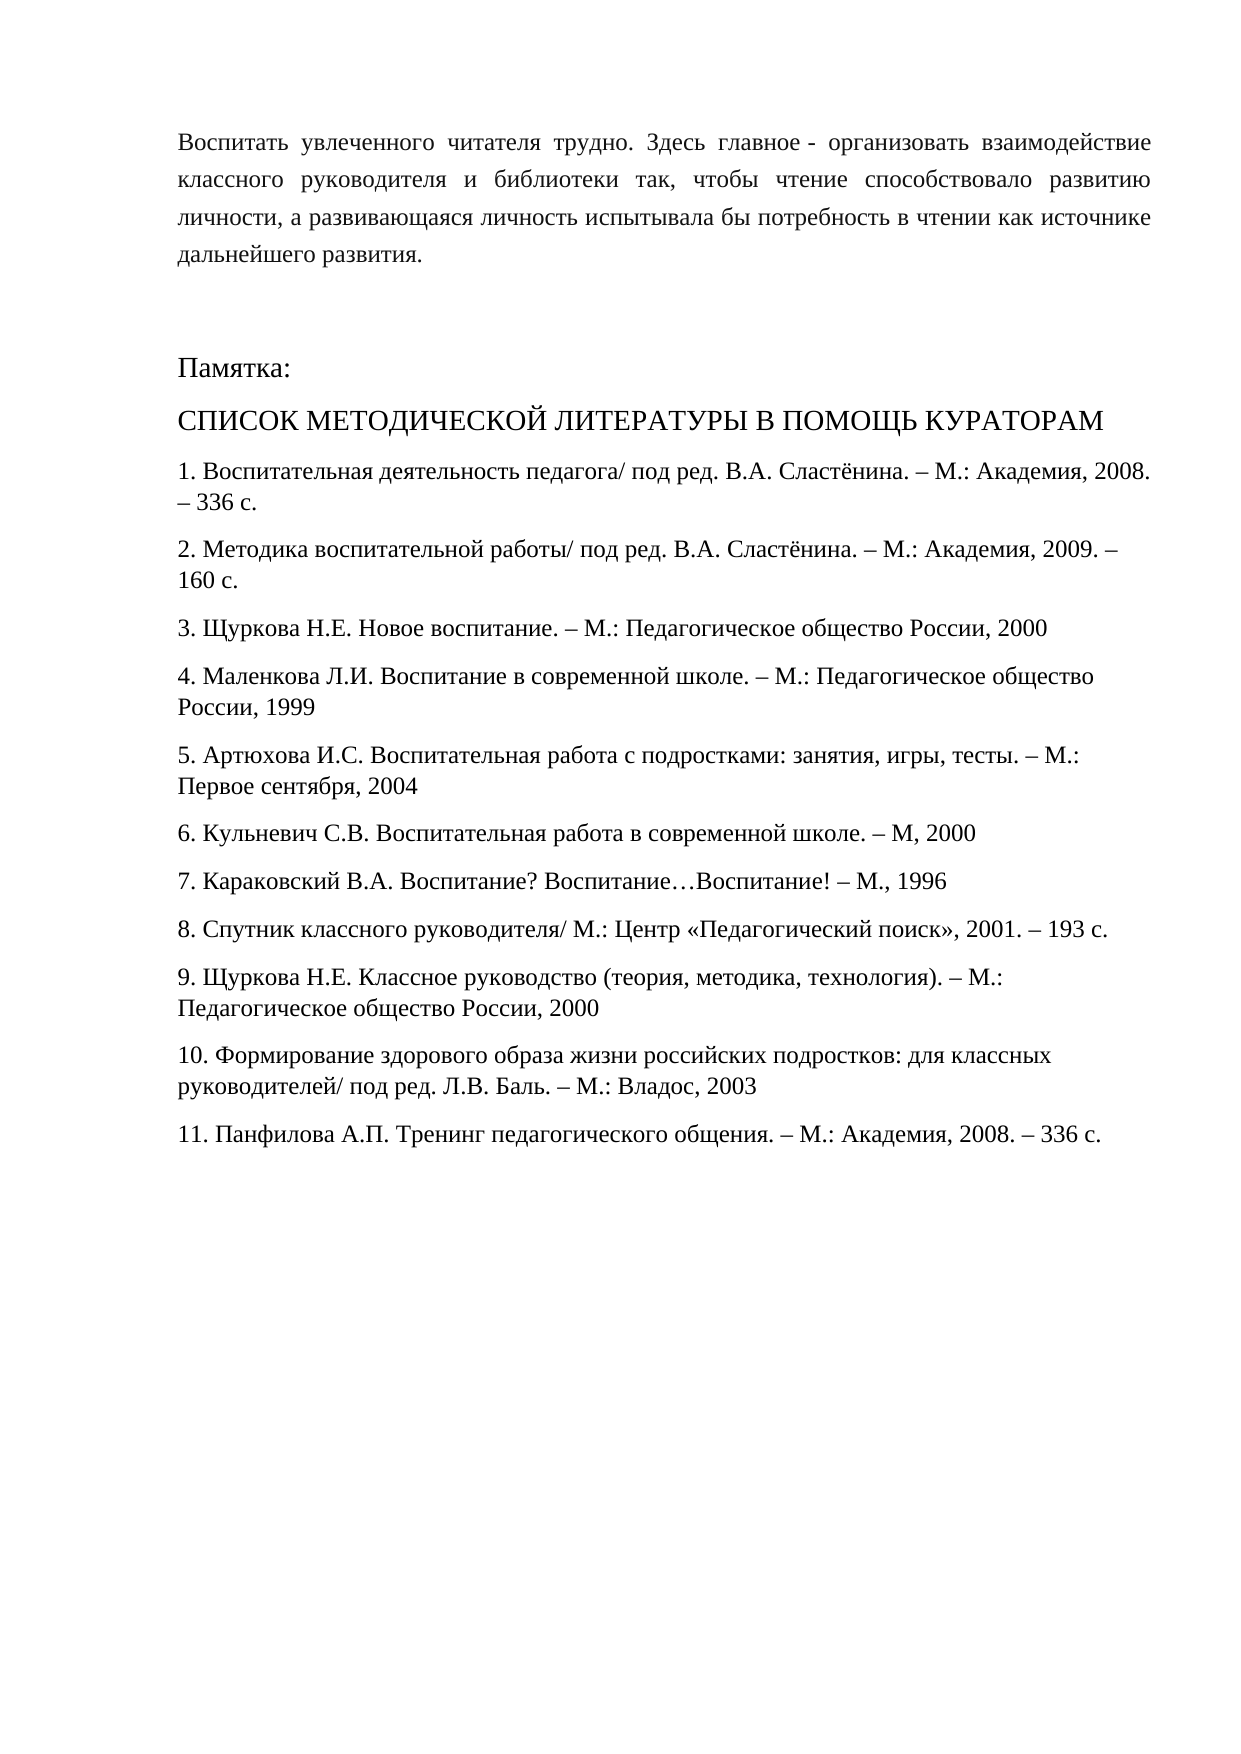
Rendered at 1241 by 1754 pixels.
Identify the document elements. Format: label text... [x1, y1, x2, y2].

text 3. Щуркова Н.Е. Новое воспитание. – М.: Педагогическое общество России, 2000 [177, 613, 1152, 642]
text 7. Караковский В.А. Воспитание? Воспитание…Воспитание! – М., 1996 [177, 866, 1152, 895]
text 1. Воспитательная деятельность педагога/ под ред. В.А. Сластёнина. – М.: Академия, 2008. – 336 с. [177, 456, 1152, 516]
text 10. Формирование здорового образа жизни российских подростков: для классных руководителей/ под ред. Л.В. Баль. – М.: Владос, 2003 [177, 1040, 1152, 1100]
text 11. Панфилова А.П. Тренинг педагогического общения. – М.: Академия, 2008. – 336 с. [177, 1119, 1152, 1148]
text 4. Маленкова Л.И. Воспитание в современной школе. – М.: Педагогическое общество России, 1999 [177, 661, 1152, 721]
text Памятка: [177, 350, 1152, 384]
text 5. Артюхова И.С. Воспитательная работа с подростками: занятия, игры, тесты. – М.: Первое сентября, 2004 [177, 740, 1152, 799]
text 9. Щуркова Н.Е. Классное руководство (теория, методика, технология). – М.: Педагогическое общество России, 2000 [177, 962, 1152, 1021]
text Воспитать увлеченного читателя трудно. Здесь главное - организовать взаимодействие классного руководителя и библиотеки так, чтобы чтение способствовало развитию личности, а развивающаяся личность испытывала бы потребность в чтении как источнике дальнейшего развития. [177, 118, 1152, 268]
text 8. Спутник классного руководителя/ М.: Центр «Педагогический поиск», 2001. – 193 с. [177, 914, 1152, 943]
text 6. Кульневич С.В. Воспитательная работа в современной школе. – М, 2000 [177, 818, 1152, 847]
text 2. Методика воспитательной работы/ под ред. В.А. Сластёнина. – М.: Академия, 2009. – 160 с. [177, 534, 1152, 594]
text СПИСОК МЕТОДИЧЕСКОЙ ЛИТЕРАТУРЫ В ПОМОЩЬ КУРАТОРАМ [177, 403, 1152, 436]
